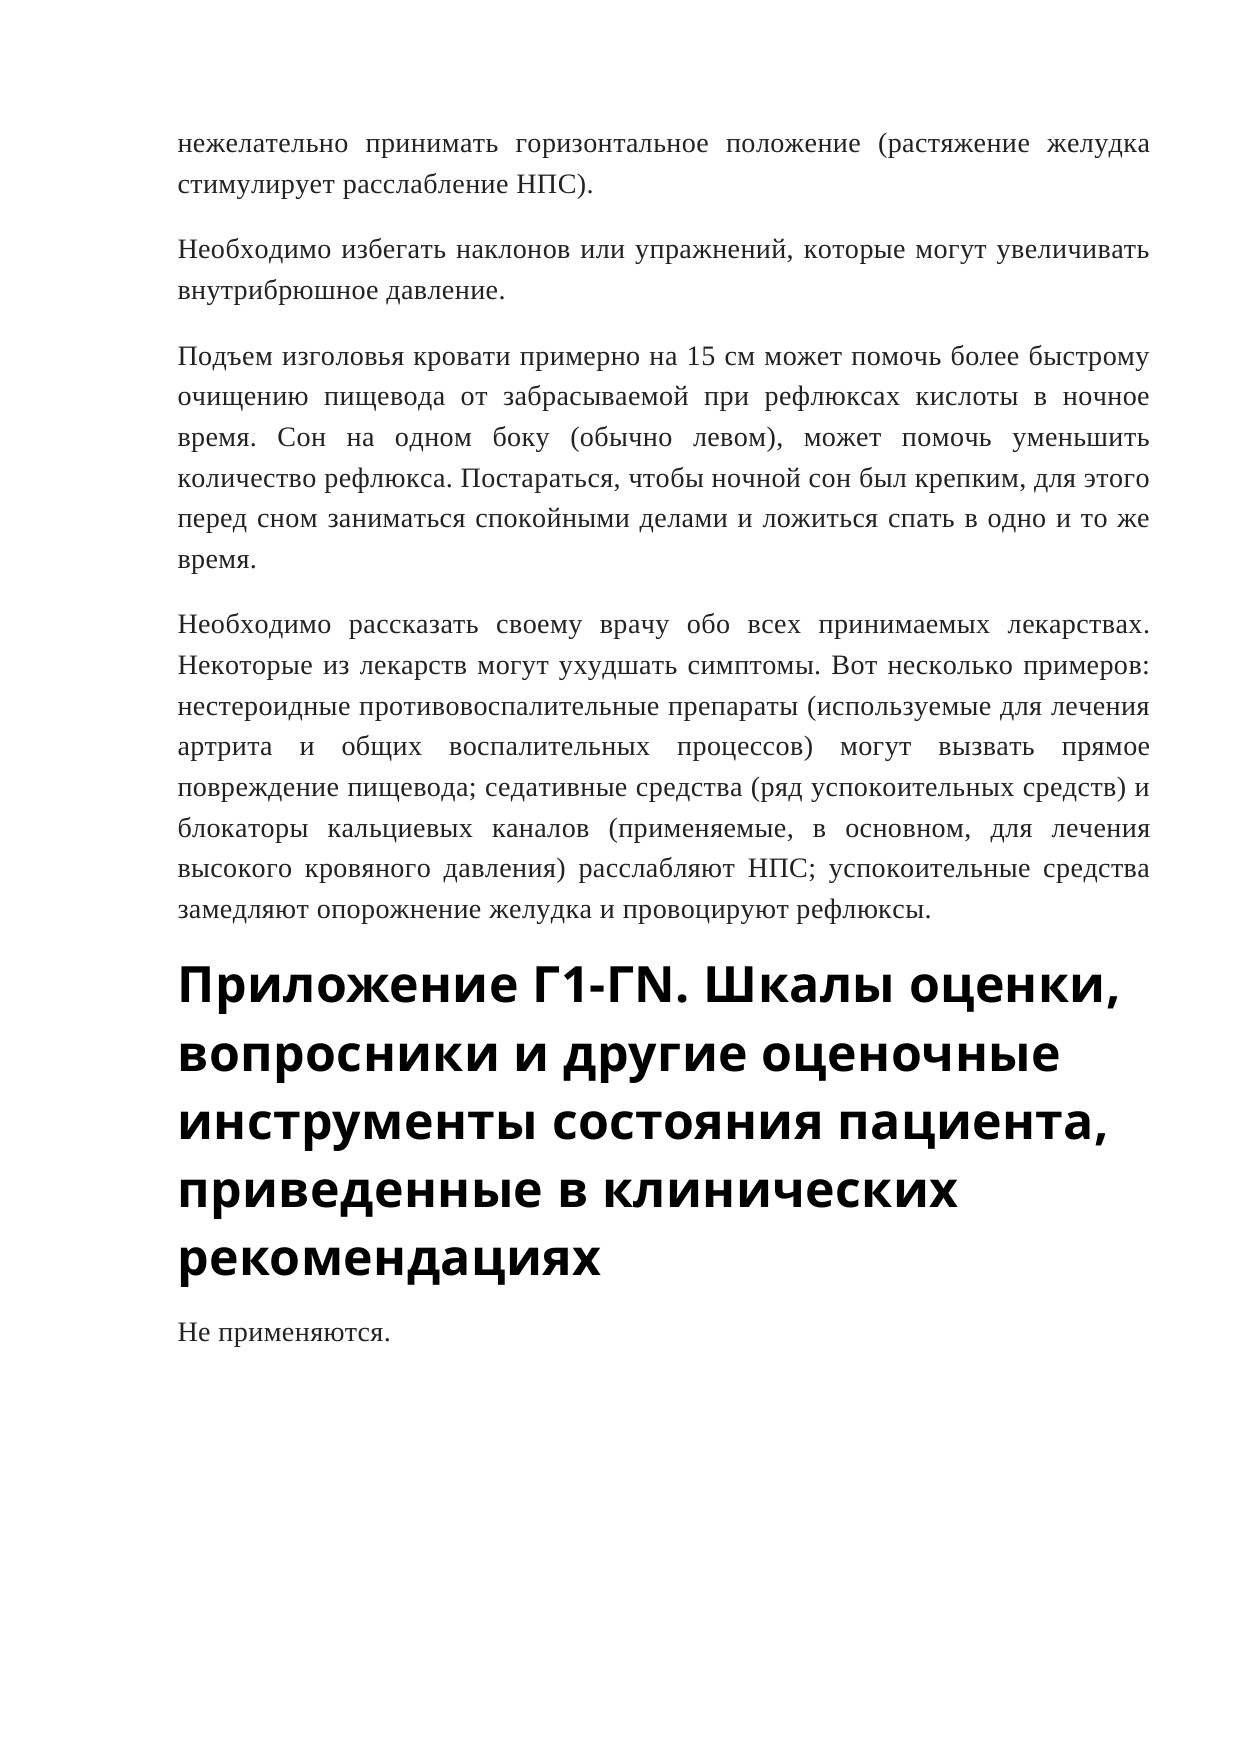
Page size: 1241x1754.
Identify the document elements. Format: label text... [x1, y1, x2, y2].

text Подъем изголовья кровати примерно на 15 см может помочь более быстрому очищению пищевода от забрасываемой при рефлюксах кислоты в ночное время. Сон на одном боку (обычно левом), может помочь уменьшить количество рефлюкса. Постараться, чтобы ночной сон был крепким, для этого перед сном заниматься спокойными делами и ложиться спать в одно и то же время. [177, 331, 1152, 574]
text Необходимо избегать наклонов или упражнений, которые могут увеличивать внутрибрюшное давление. [177, 224, 1152, 306]
text Приложение Г1-ГN. Шкалы оценки, вопросники и другие оценочные инструменты состояния пациента, приведенные в клинических рекомендациях [177, 949, 1152, 1290]
text Необходимо рассказать своему врачу обо всех принимаемых лекарствах. Некоторые из лекарств могут ухудшать симптомы. Вот несколько примеров: нестероидные противовоспалительные препараты (используемые для лечения артрита и общих воспалительных процессов) могут вызвать прямое повреждение пищевода; седативные средства (ряд успокоительных средств) и блокаторы кальциевых каналов (применяемые, в основном, для лечения высокого кровяного давления) расслабляют НПС; успокоительные средства замедляют опорожнение желудка и провоцируют рефлюксы. [177, 599, 1152, 924]
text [177, 118, 1152, 199]
text Не применяются. [177, 1307, 1152, 1347]
